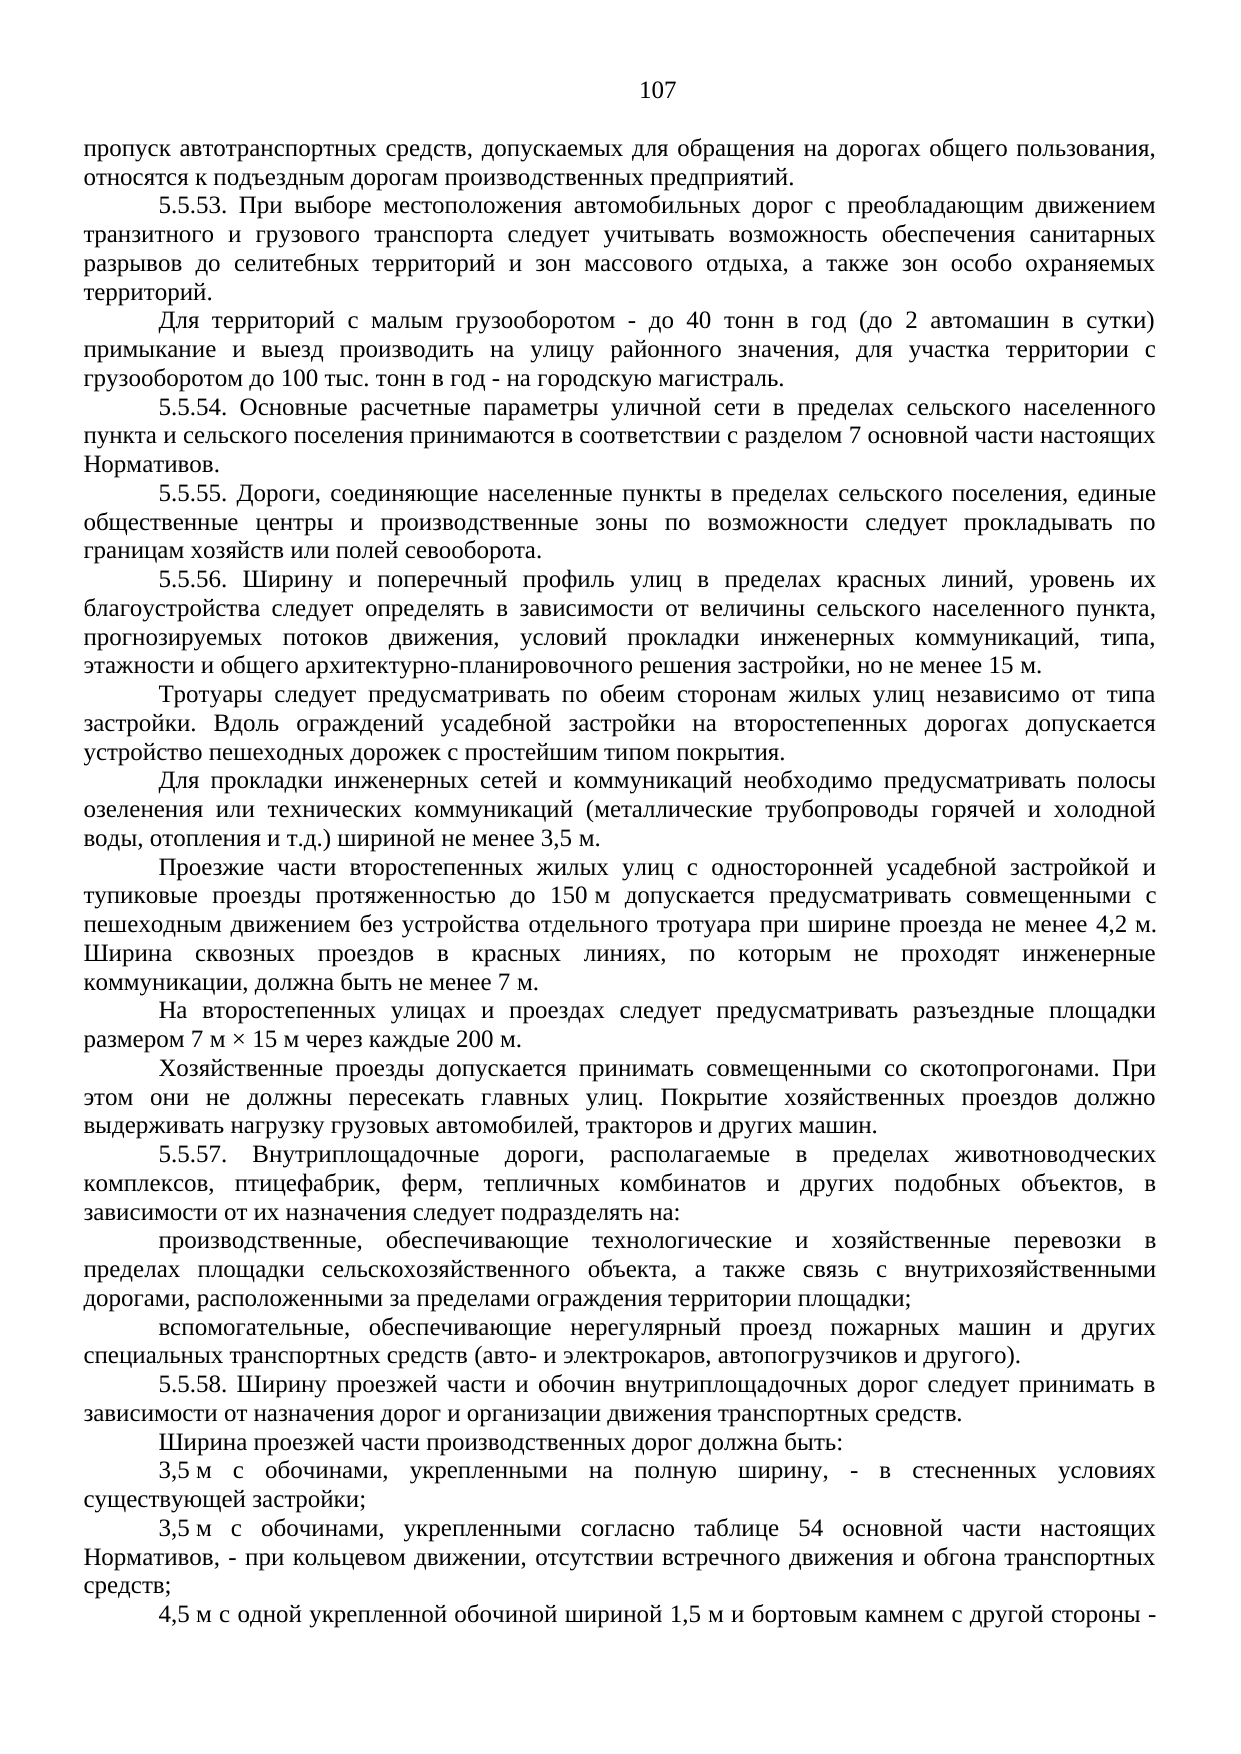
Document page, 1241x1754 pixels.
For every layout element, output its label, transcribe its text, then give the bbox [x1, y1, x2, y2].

text Тротуары следует предусматривать по обеим сторонам жилых улиц независимо от типа застройки. Вдоль ограждений усадебной застройки на второстепенных дорогах допускается устройство пешеходных дорожек с простейшим типом покрытия. [83, 679, 1157, 765]
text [83, 1599, 1157, 1628]
text Хозяйственные проезды допускается принимать совмещенными со скотопрогонами. При этом они не должны пересекать главных улиц. Покрытие хозяйственных проездов должно выдерживать нагрузку грузовых автомобилей, тракторов и других машин. [83, 1053, 1157, 1139]
text Ширина проезжей части производственных дорог должна быть: [83, 1427, 1157, 1455]
text 5.5.57. Внутриплощадочные дороги, располагаемые в пределах животноводческих комплексов, птицефабрик, ферм, тепличных комбинатов и других подобных объектов, в зависимости от их назначения следует подразделять на: [83, 1139, 1157, 1225]
text 3,5 м с обочинами, укрепленными согласно таблице 54 основной части настоящих Нормативов, - при кольцевом движении, отсутствии встречного движения и обгона транспортных средств; [83, 1513, 1157, 1599]
text 5.5.54. Основные расчетные параметры уличной сети в пределах сельского населенного пункта и сельского поселения принимаются в соответствии с разделом 7 основной части настоящих Нормативов. [83, 392, 1157, 478]
text производственные, обеспечивающие технологические и хозяйственные перевозки в пределах площадки сельскохозяйственного объекта, а также связь с внутрихозяйственными дорогами, расположенными за пределами ограждения территории площадки; [83, 1225, 1157, 1312]
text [83, 133, 1157, 190]
text вспомогательные, обеспечивающие нерегулярный проезд пожарных машин и других специальных транспортных средств (авто- и электрокаров, автопогрузчиков и другого). [83, 1312, 1157, 1369]
text Для прокладки инженерных сетей и коммуникаций необходимо предусматривать полосы озеленения или технических коммуникаций (металлические трубопроводы горячей и холодной воды, отопления и т.д.) шириной не менее 3,5 м. [83, 765, 1157, 852]
text 5.5.58. Ширину проезжей части и обочин внутриплощадочных дорог следует принимать в зависимости от назначения дорог и организации движения транспортных средств. [83, 1369, 1157, 1427]
text 5.5.53. При выборе местоположения автомобильных дорог с преобладающим движением транзитного и грузового транспорта следует учитывать возможность обеспечения санитарных разрывов до селитебных территорий и зон массового отдыха, а также зон особо охраняемых территорий. [83, 190, 1157, 305]
text 3,5 м с обочинами, укрепленными на полную ширину, - в стесненных условиях существующей застройки; [83, 1455, 1157, 1513]
text На второстепенных улицах и проездах следует предусматривать разъездные площадки размером 7 м × 15 м через каждые 200 м. [83, 995, 1157, 1053]
text 5.5.55. Дороги, соединяющие населенные пункты в пределах сельского поселения, единые общественные центры и производственные зоны по возможности следует прокладывать по границам хозяйств или полей севооборота. [83, 478, 1157, 564]
text 5.5.56. Ширину и поперечный профиль улиц в пределах красных линий, уровень их благоустройства следует определять в зависимости от величины сельского населенного пункта, прогнозируемых потоков движения, условий прокладки инженерных коммуникаций, типа, этажности и общего архитектурно-планировочного решения застройки, но не менее 15 м. [83, 564, 1157, 679]
text Для территорий с малым грузооборотом - до 40 тонн в год (до 2 автомашин в сутки) примыкание и выезд производить на улицу районного значения, для участка территории с грузооборотом до 100 тыс. тонн в год - на городскую магистраль. [83, 305, 1157, 392]
text Проезжие части второстепенных жилых улиц с односторонней усадебной застройкой и тупиковые проезды протяженностью до 150 м допускается предусматривать совмещенными с пешеходным движением без устройства отдельного тротуара при ширине проезда не менее 4,2 м. Ширина сквозных проездов в красных линиях, по которым не проходят инженерные коммуникации, должна быть не менее 7 м. [83, 852, 1157, 995]
